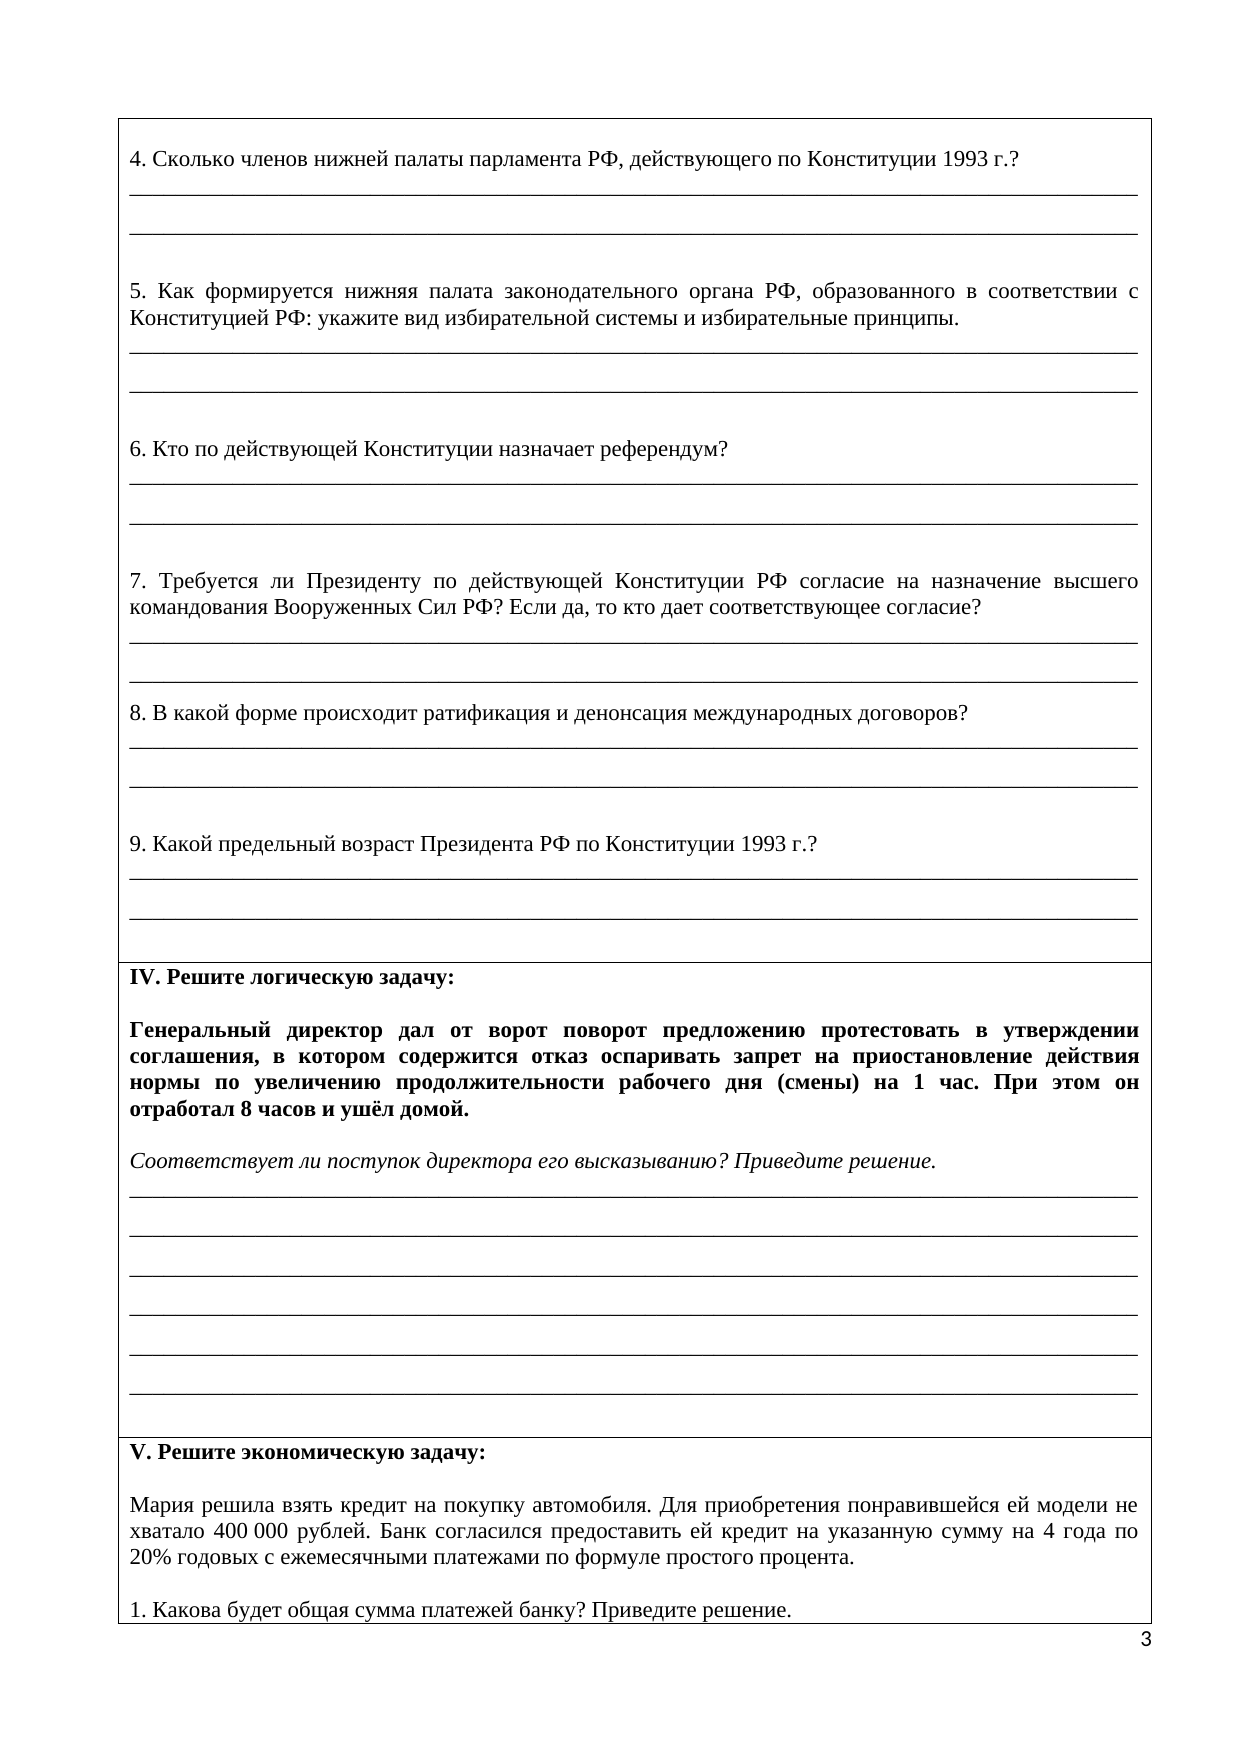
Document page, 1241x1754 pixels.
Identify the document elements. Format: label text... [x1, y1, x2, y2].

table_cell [119, 119, 1151, 962]
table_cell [119, 1438, 1151, 1622]
table_cell IV. Решите логическую задачу: Генеральный директор дал от ворот поворот предложению протестовать в утверждении соглашения, в котором содержится отказ оспаривать запрет на приостановление действия нормы по увеличению продолжительности рабочего дня (смены) на 1 час. При этом он отработал 8 часов и ушёл домой. Соответствует ли поступок директора его высказыванию? Приведите решение. ________________________________________________________________________________________ ________________________________________________________________________________________ ________________________________________________________________________________________ ________________________________________________________________________________________ ________________________________________________________________________________________ ________________________________________________________________________________________ [119, 963, 1151, 1437]
